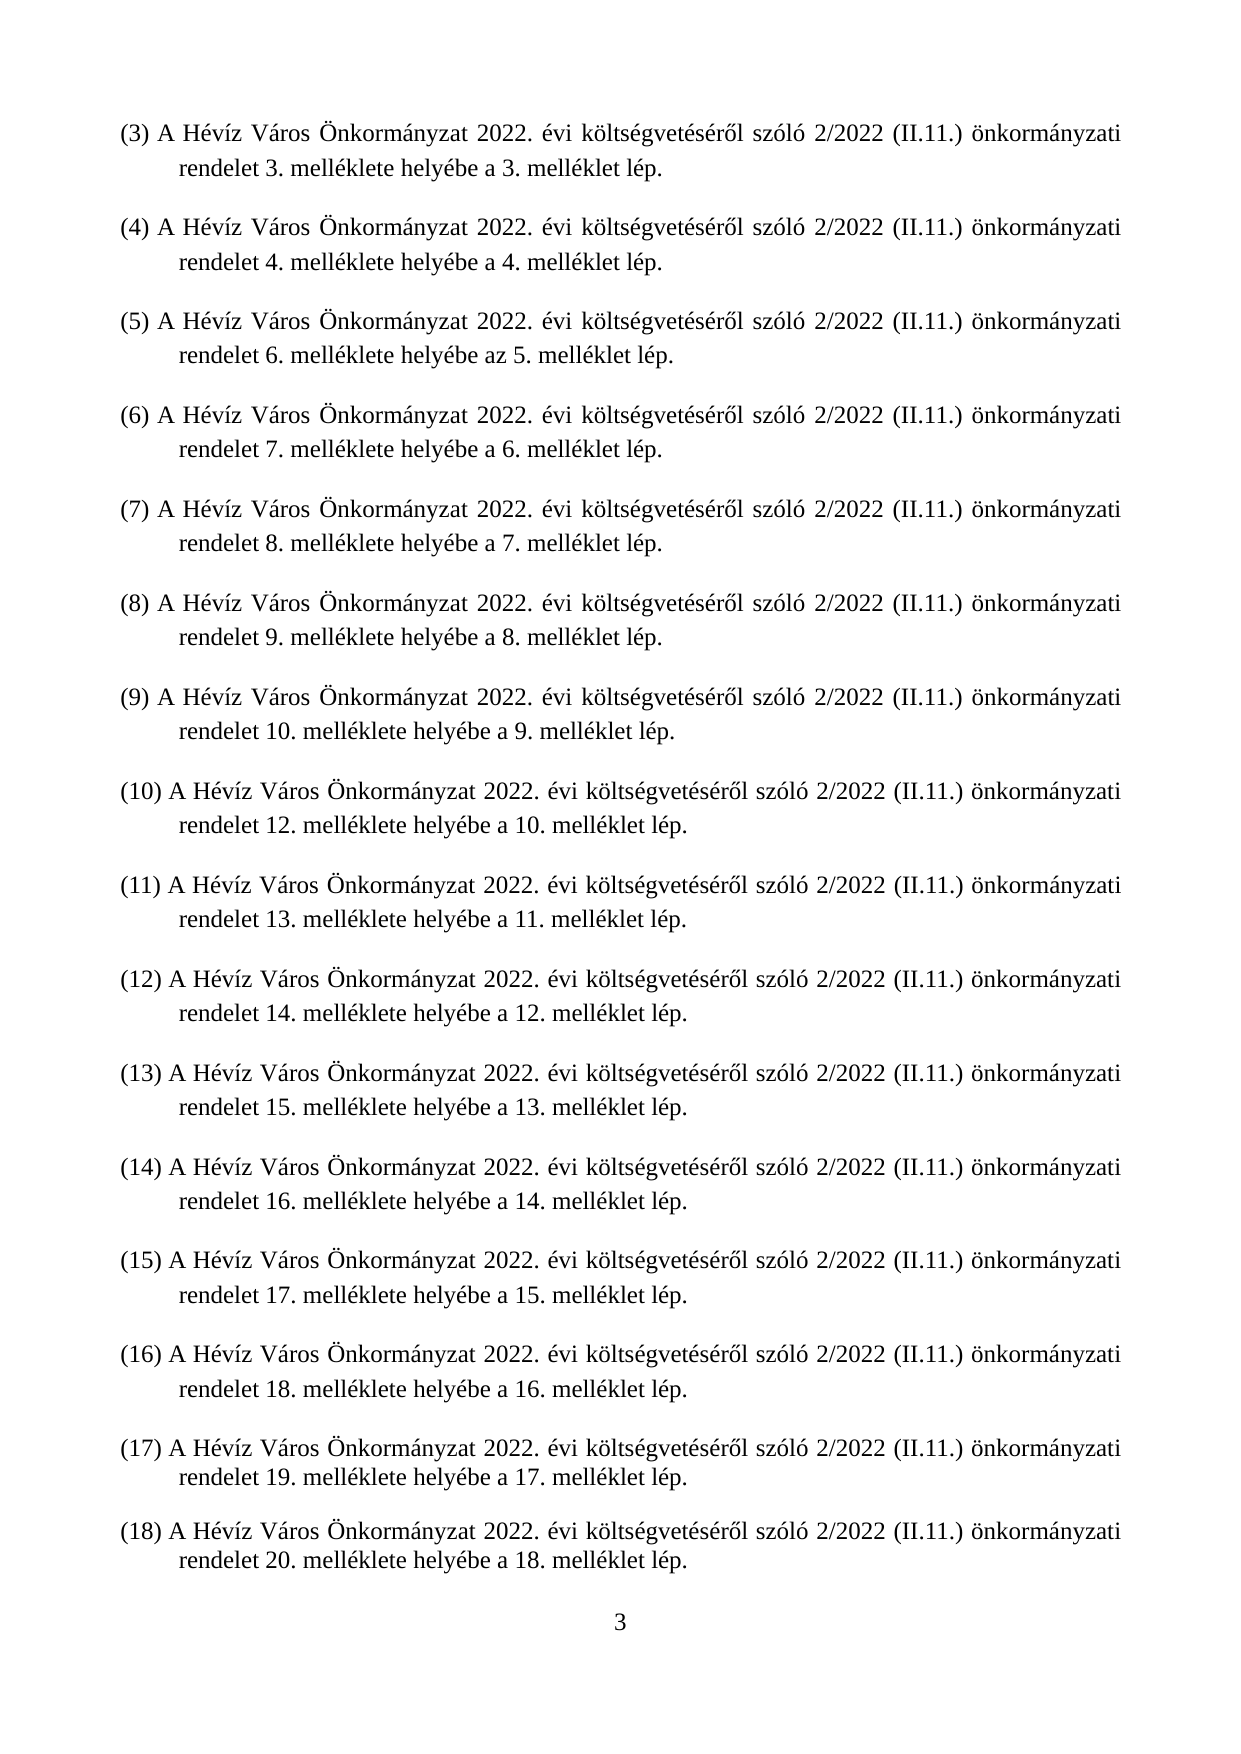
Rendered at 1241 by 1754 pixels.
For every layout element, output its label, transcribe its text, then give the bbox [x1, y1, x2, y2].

text (12) A Hévíz Város Önkormányzat 2022. évi költségvetéséről szóló 2/2022 (II.11.) önkormányzati rendelet 14. melléklete helyébe a 12. melléklet lép. [120, 964, 1122, 1027]
text (9) A Hévíz Város Önkormányzat 2022. évi költségvetéséről szóló 2/2022 (II.11.) önkormányzati rendelet 10. melléklete helyébe a 9. melléklet lép. [120, 682, 1122, 745]
text (5) A Hévíz Város Önkormányzat 2022. évi költségvetéséről szóló 2/2022 (II.11.) önkormányzati rendelet 6. melléklete helyébe az 5. melléklet lép. [120, 306, 1122, 369]
text (13) A Hévíz Város Önkormányzat 2022. évi költségvetéséről szóló 2/2022 (II.11.) önkormányzati rendelet 15. melléklete helyébe a 13. melléklet lép. [120, 1058, 1122, 1121]
text (17) A Hévíz Város Önkormányzat 2022. évi költségvetéséről szóló 2/2022 (II.11.) önkormányzati rendelet 19. melléklete helyébe a 17. melléklet lép. [120, 1433, 1122, 1491]
text (16) A Hévíz Város Önkormányzat 2022. évi költségvetéséről szóló 2/2022 (II.11.) önkormányzati rendelet 18. melléklete helyébe a 16. melléklet lép. [120, 1339, 1122, 1403]
text (18) A Hévíz Város Önkormányzat 2022. évi költségvetéséről szóló 2/2022 (II.11.) önkormányzati rendelet 20. melléklete helyébe a 18. melléklet lép. [120, 1516, 1122, 1573]
text (3) A Hévíz Város Önkormányzat 2022. évi költségvetéséről szóló 2/2022 (II.11.) önkormányzati rendelet 3. melléklete helyébe a 3. melléklet lép. [120, 118, 1122, 181]
text (15) A Hévíz Város Önkormányzat 2022. évi költségvetéséről szóló 2/2022 (II.11.) önkormányzati rendelet 17. melléklete helyébe a 15. melléklet lép. [120, 1246, 1122, 1309]
text (7) A Hévíz Város Önkormányzat 2022. évi költségvetéséről szóló 2/2022 (II.11.) önkormányzati rendelet 8. melléklete helyébe a 7. melléklet lép. [120, 494, 1122, 557]
text (14) A Hévíz Város Önkormányzat 2022. évi költségvetéséről szóló 2/2022 (II.11.) önkormányzati rendelet 16. melléklete helyébe a 14. melléklet lép. [120, 1152, 1122, 1215]
text (8) A Hévíz Város Önkormányzat 2022. évi költségvetéséről szóló 2/2022 (II.11.) önkormányzati rendelet 9. melléklete helyébe a 8. melléklet lép. [120, 588, 1122, 651]
text (10) A Hévíz Város Önkormányzat 2022. évi költségvetéséről szóló 2/2022 (II.11.) önkormányzati rendelet 12. melléklete helyébe a 10. melléklet lép. [120, 776, 1122, 839]
text (4) A Hévíz Város Önkormányzat 2022. évi költségvetéséről szóló 2/2022 (II.11.) önkormányzati rendelet 4. melléklete helyébe a 4. melléklet lép. [120, 212, 1122, 275]
text (6) A Hévíz Város Önkormányzat 2022. évi költségvetéséről szóló 2/2022 (II.11.) önkormányzati rendelet 7. melléklete helyébe a 6. melléklet lép. [120, 400, 1122, 463]
text (11) A Hévíz Város Önkormányzat 2022. évi költségvetéséről szóló 2/2022 (II.11.) önkormányzati rendelet 13. melléklete helyébe a 11. melléklet lép. [120, 870, 1122, 933]
